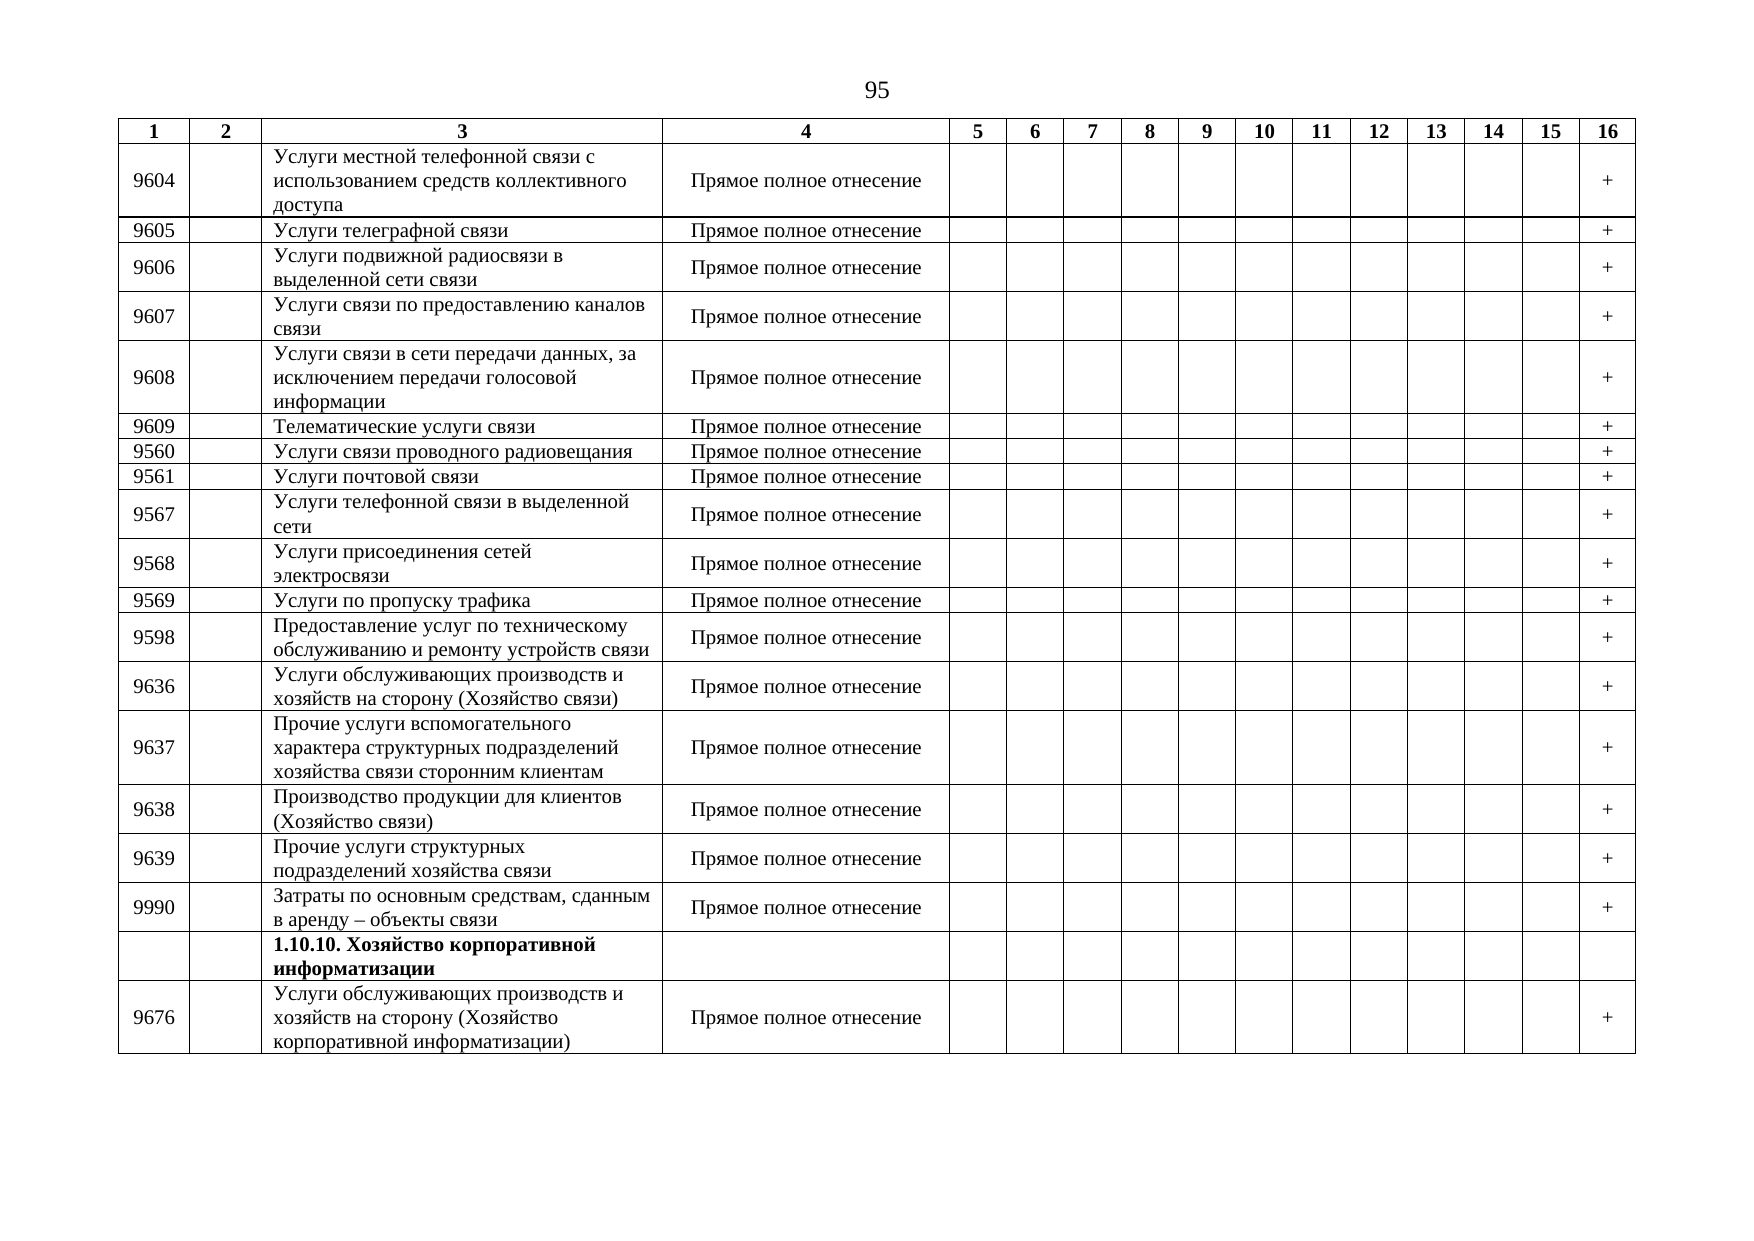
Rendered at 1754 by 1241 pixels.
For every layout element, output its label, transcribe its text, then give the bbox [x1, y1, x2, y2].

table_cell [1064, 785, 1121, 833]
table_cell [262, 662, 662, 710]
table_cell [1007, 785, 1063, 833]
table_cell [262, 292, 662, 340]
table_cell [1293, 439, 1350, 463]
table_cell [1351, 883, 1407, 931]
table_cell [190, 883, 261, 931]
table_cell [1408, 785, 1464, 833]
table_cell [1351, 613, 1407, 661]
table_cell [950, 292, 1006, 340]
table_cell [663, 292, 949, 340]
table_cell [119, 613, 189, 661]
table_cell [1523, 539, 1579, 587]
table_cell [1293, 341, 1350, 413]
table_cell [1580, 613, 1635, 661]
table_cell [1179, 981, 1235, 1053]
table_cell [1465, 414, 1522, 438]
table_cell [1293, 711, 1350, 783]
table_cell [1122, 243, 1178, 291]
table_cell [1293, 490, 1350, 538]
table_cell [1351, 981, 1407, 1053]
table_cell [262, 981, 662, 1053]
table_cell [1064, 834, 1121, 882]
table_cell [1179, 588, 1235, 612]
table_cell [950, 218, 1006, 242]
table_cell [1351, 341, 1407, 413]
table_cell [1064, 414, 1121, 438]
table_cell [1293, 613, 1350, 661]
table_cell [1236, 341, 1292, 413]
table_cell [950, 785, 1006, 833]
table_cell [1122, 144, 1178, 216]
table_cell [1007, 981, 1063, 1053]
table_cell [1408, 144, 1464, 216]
table_header 2 [190, 119, 261, 143]
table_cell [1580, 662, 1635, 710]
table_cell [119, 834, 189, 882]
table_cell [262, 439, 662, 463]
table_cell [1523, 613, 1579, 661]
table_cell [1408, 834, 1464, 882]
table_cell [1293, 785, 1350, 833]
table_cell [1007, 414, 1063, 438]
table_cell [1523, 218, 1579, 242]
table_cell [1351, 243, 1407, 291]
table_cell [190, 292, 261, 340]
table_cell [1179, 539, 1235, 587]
table_header 4 [663, 119, 949, 143]
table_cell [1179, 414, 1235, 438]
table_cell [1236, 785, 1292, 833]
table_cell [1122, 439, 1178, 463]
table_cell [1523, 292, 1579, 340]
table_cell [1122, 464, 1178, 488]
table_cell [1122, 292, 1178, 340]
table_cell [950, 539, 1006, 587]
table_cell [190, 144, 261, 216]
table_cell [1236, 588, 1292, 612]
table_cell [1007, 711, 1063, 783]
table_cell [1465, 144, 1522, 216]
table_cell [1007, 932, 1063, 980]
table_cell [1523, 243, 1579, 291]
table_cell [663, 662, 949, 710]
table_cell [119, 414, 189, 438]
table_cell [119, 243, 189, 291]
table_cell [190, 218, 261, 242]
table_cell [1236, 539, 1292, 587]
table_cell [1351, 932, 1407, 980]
table_header 14 [1465, 119, 1522, 143]
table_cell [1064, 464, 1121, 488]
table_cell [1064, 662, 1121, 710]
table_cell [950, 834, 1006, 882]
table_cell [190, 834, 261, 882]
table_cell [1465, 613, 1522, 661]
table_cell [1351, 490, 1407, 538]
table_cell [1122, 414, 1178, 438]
table_header 7 [1064, 119, 1121, 143]
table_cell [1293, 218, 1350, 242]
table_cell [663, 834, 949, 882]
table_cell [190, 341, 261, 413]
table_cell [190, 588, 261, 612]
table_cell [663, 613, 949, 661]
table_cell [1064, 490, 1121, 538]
table_header 10 [1236, 119, 1292, 143]
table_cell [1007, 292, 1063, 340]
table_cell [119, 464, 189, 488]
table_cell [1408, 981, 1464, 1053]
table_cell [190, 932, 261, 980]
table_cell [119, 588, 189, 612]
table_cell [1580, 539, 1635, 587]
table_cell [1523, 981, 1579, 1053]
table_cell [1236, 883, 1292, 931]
table_header 16 [1580, 119, 1635, 143]
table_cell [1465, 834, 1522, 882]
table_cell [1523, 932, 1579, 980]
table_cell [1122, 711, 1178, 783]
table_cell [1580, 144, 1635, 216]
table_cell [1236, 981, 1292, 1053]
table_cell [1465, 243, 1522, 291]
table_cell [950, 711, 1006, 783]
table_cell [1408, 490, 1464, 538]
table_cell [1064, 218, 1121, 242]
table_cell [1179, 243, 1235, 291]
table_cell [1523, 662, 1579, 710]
table_header 6 [1007, 119, 1063, 143]
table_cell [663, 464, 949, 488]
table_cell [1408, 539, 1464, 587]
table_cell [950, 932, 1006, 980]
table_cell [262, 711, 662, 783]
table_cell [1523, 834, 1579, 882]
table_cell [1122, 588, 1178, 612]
table_header 12 [1351, 119, 1407, 143]
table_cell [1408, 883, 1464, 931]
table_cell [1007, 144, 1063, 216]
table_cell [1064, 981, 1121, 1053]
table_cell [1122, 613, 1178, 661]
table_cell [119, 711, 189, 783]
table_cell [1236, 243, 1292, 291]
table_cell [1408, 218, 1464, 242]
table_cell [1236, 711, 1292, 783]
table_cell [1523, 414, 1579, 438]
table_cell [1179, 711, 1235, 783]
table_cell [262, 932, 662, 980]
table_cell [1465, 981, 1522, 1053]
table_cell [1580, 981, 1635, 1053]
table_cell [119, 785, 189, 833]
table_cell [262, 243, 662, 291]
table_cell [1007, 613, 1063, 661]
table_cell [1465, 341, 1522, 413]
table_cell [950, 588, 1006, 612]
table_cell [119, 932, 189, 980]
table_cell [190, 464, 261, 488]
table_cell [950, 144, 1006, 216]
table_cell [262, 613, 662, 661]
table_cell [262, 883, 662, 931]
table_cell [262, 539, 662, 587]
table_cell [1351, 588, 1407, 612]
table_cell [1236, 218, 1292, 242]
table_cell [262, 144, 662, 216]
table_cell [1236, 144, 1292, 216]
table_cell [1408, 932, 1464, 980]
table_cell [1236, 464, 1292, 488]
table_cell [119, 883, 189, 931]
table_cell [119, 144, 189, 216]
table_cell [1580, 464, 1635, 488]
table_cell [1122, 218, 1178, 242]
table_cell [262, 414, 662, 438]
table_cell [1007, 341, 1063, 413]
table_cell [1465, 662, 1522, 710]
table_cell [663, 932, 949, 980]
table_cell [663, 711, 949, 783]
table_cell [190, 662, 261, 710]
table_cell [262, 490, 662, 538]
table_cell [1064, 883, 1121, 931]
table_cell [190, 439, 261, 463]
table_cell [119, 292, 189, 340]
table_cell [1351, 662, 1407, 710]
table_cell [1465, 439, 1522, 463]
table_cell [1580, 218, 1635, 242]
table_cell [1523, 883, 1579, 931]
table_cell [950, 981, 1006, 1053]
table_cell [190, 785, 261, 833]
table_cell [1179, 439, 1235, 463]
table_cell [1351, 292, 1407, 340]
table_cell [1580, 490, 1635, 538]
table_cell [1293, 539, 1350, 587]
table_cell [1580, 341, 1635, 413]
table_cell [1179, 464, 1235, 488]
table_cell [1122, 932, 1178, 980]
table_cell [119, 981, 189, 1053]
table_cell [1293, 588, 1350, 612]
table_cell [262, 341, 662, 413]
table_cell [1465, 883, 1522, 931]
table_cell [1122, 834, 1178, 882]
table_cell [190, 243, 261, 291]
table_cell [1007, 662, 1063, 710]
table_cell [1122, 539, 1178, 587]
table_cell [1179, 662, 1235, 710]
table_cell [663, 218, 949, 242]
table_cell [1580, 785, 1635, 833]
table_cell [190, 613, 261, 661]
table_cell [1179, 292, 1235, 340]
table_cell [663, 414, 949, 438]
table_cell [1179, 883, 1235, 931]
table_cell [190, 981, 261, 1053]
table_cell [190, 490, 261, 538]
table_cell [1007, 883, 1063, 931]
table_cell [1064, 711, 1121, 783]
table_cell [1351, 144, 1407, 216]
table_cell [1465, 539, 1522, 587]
table_header 11 [1293, 119, 1350, 143]
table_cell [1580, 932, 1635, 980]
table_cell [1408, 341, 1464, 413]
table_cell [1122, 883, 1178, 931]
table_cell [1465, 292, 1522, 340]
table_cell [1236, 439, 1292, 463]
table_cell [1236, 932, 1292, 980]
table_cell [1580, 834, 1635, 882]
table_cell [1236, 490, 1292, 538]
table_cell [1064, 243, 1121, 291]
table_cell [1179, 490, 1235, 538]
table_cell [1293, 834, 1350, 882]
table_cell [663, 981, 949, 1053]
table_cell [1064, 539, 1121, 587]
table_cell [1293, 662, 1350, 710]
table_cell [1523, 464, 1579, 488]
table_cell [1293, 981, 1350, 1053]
table_header 1 [119, 119, 189, 143]
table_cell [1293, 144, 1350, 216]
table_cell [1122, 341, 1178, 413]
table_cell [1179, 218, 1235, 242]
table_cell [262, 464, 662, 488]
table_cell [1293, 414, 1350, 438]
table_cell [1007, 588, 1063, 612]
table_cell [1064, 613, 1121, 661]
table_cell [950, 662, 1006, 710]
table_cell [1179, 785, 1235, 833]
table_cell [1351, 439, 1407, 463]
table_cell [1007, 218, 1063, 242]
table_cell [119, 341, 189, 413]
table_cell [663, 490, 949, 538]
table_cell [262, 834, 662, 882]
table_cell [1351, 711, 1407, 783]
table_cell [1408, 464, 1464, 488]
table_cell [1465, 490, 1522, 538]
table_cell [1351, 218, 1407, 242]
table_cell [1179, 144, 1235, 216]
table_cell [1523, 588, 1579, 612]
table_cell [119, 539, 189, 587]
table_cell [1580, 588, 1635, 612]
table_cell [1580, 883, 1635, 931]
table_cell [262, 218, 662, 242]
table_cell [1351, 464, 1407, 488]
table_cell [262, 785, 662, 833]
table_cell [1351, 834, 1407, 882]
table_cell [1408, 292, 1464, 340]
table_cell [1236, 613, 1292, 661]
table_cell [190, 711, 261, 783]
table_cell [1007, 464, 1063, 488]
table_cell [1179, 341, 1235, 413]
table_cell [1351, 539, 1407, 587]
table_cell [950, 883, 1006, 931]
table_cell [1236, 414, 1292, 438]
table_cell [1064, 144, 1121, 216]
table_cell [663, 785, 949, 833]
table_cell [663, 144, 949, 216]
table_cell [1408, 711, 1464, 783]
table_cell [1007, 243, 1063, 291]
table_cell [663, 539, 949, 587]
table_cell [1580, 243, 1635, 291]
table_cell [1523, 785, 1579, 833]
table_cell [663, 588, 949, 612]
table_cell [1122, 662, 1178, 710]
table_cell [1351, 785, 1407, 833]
table_header 15 [1523, 119, 1579, 143]
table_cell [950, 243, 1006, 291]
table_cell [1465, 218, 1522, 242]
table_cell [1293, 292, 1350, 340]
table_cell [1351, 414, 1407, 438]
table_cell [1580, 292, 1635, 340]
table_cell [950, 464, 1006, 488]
table_header 9 [1179, 119, 1235, 143]
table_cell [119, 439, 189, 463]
table_header 5 [950, 119, 1006, 143]
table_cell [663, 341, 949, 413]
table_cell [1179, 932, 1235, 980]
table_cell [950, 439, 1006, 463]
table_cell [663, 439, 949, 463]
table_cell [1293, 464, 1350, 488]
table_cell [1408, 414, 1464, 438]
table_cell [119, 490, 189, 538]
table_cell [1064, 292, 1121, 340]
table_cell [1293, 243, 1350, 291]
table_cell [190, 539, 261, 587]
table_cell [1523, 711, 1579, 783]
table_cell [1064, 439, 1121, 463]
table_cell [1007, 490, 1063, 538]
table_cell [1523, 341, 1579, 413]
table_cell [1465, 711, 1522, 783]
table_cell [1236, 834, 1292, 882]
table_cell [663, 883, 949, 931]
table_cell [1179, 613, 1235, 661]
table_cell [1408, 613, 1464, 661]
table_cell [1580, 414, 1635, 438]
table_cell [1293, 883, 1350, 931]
table_header 8 [1122, 119, 1178, 143]
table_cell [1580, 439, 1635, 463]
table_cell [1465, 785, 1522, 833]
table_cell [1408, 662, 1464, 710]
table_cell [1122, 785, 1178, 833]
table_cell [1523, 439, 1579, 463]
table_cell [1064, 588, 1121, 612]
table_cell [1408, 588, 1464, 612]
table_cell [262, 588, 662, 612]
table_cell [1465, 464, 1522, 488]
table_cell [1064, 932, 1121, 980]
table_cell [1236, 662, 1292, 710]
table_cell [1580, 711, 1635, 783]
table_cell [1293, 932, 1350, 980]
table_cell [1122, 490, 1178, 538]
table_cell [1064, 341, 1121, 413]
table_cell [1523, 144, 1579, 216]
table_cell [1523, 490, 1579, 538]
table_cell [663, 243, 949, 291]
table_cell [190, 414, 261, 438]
table_header 3 [262, 119, 662, 143]
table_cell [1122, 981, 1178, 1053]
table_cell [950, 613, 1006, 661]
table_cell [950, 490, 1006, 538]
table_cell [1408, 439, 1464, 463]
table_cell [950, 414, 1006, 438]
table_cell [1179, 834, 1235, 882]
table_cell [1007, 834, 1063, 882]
table_header 13 [1408, 119, 1464, 143]
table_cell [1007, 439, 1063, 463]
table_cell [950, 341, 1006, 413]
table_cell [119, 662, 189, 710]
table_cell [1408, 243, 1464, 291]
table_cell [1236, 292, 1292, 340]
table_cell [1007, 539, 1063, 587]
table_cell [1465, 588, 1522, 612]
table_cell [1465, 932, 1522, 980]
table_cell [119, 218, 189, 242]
